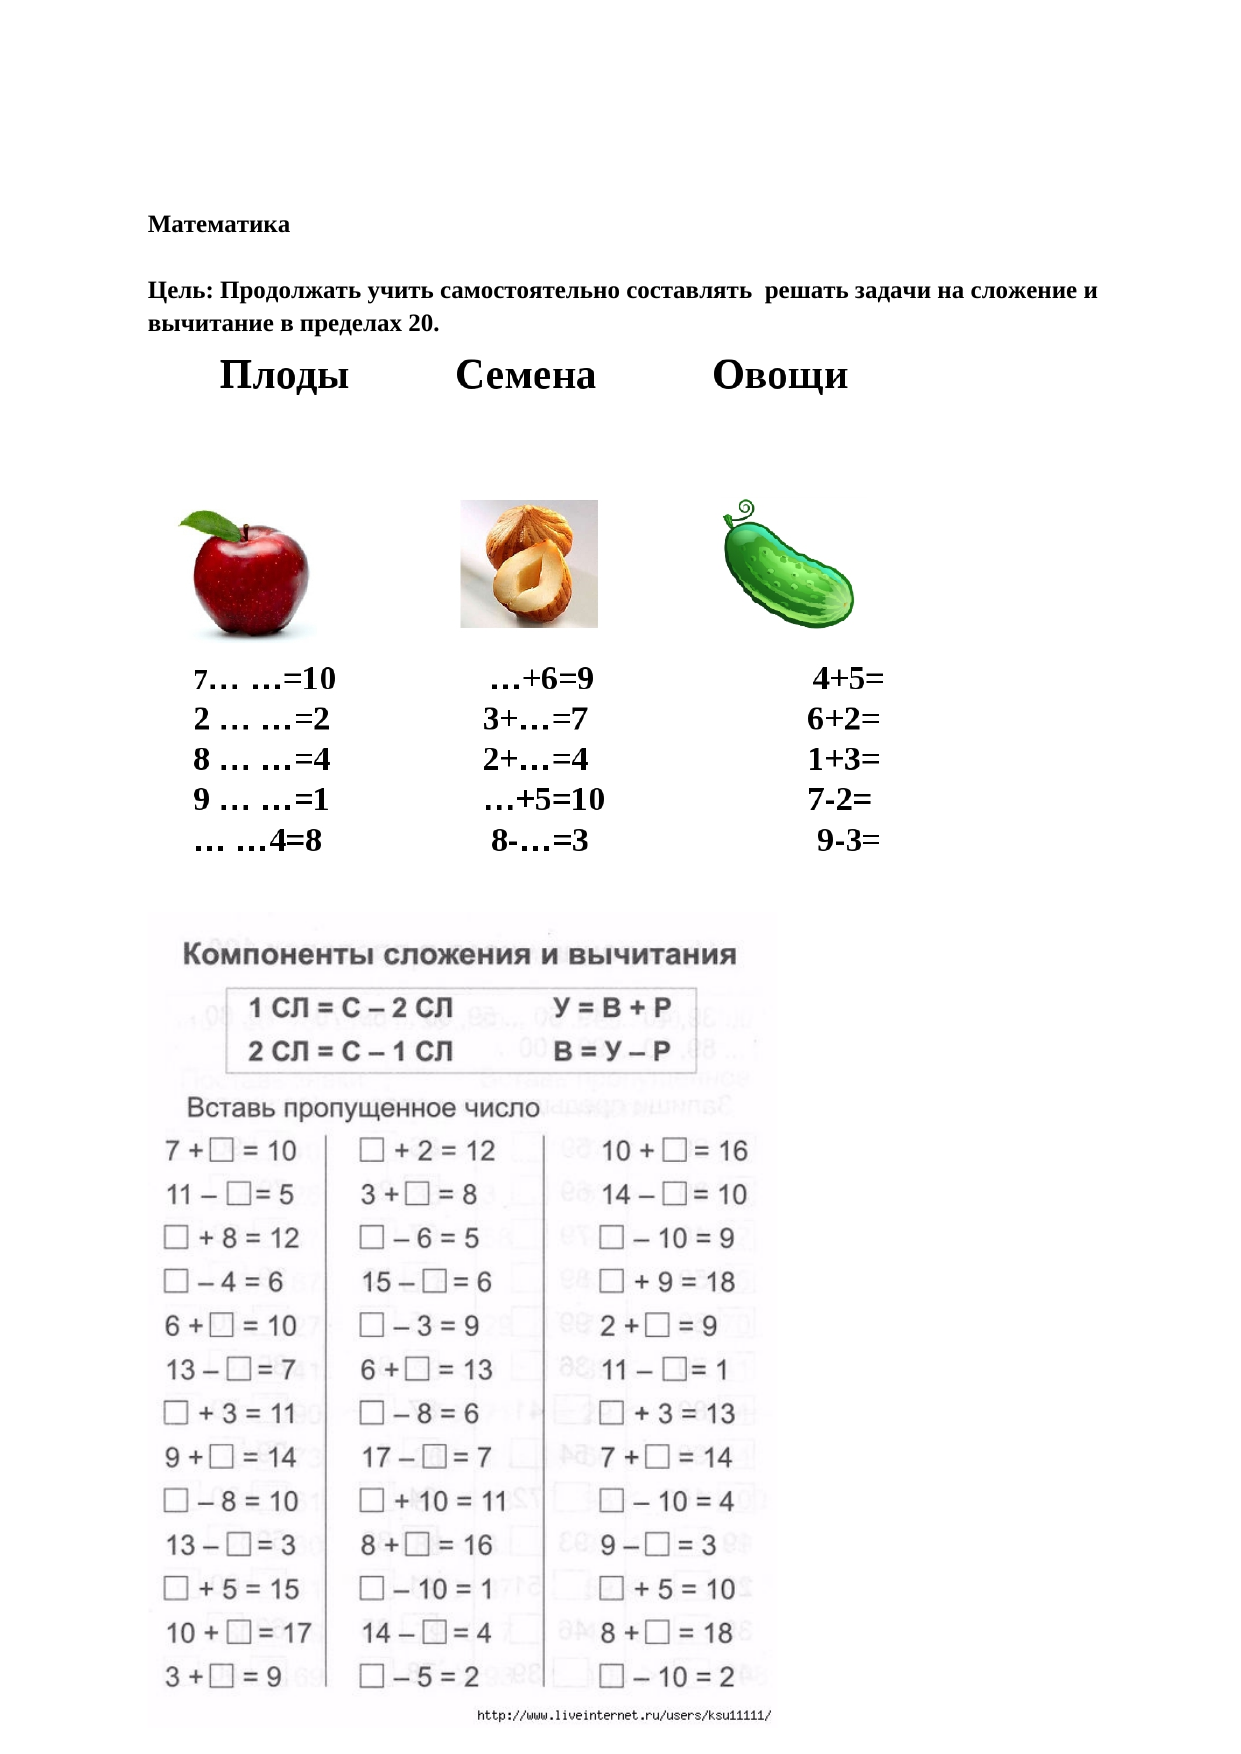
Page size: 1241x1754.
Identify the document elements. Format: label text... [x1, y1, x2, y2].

picture [147, 341, 904, 909]
text Математика [148, 209, 1211, 238]
text Цель: Продолжать учить самостоятельно составлять решать задачи на сложение и вычитание в пределах 20. [148, 276, 1211, 337]
picture [147, 912, 778, 1728]
